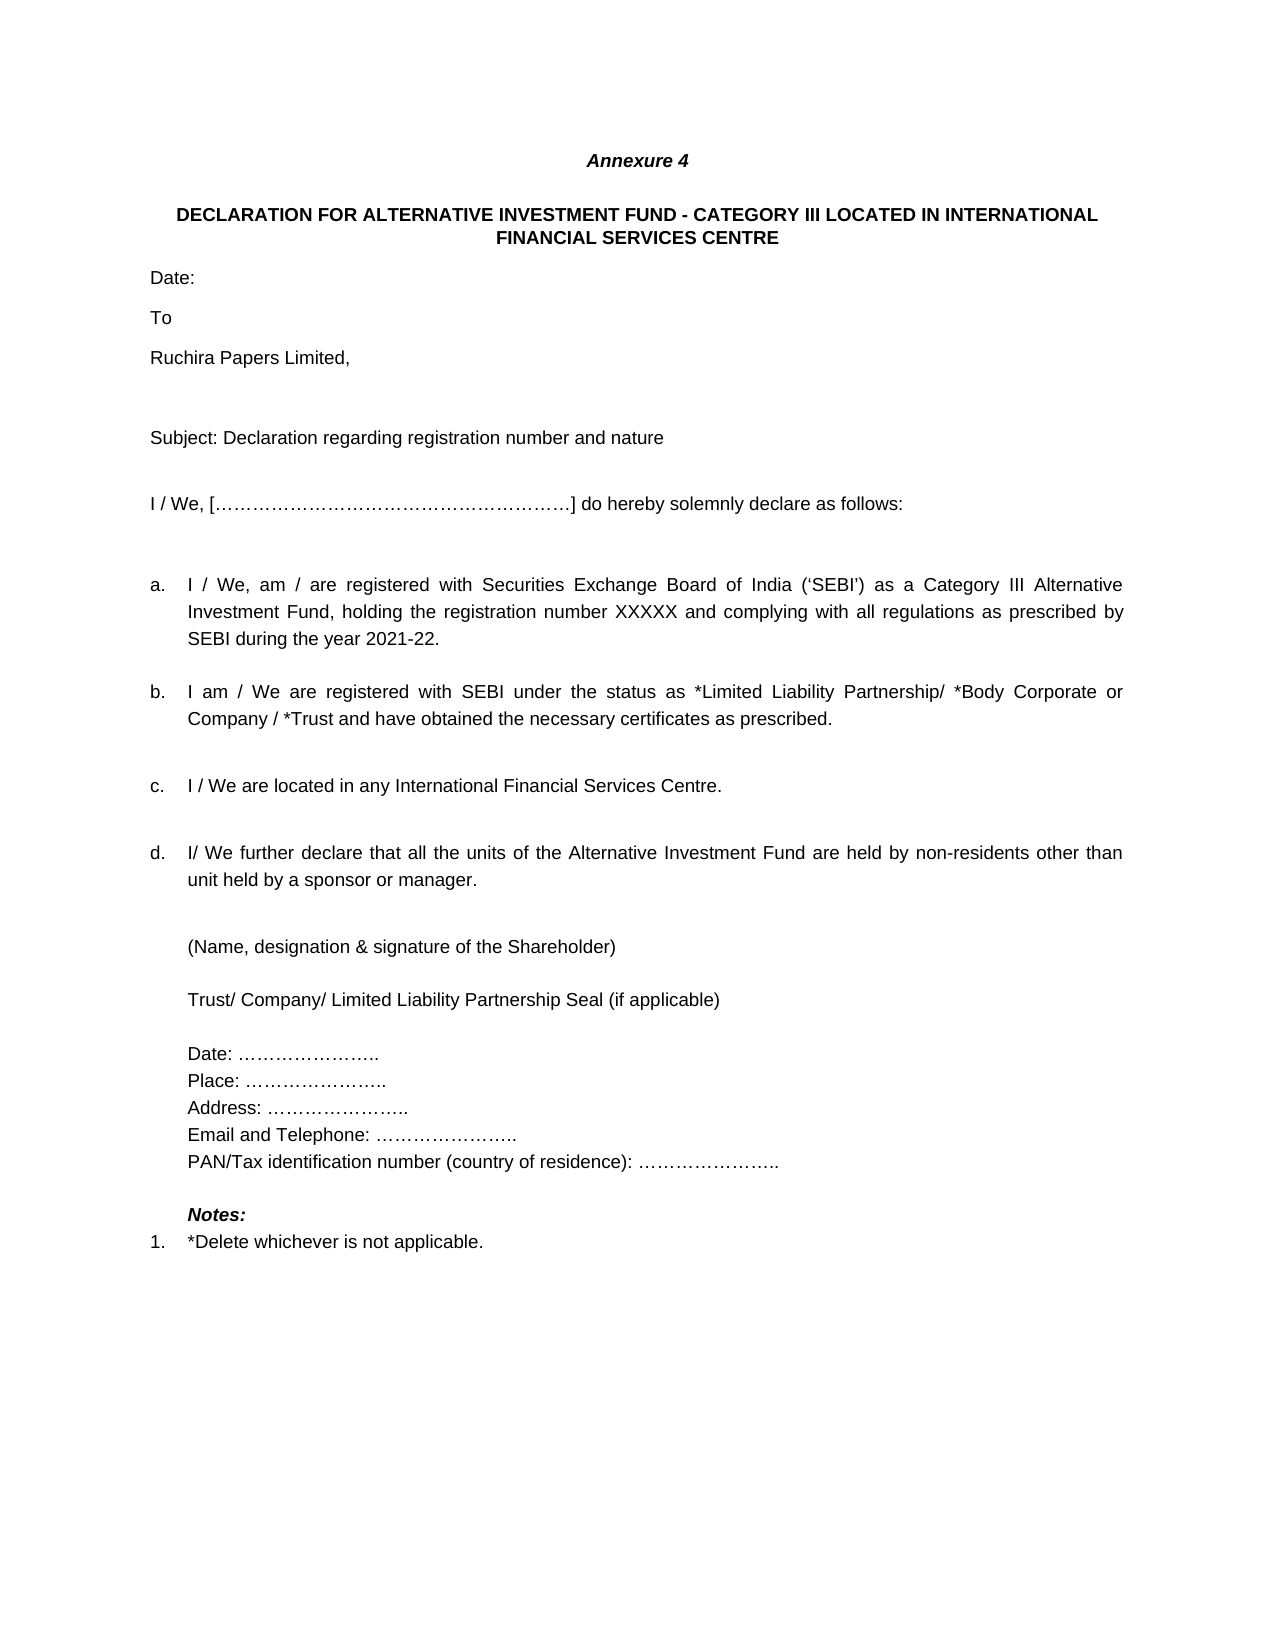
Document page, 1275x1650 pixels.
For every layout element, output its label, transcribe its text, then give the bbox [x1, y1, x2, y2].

text Notes: [187, 1204, 1125, 1226]
text Email and Telephone: ………………….. [187, 1123, 1125, 1145]
text To [150, 307, 1125, 328]
list I / We are located in any International Financial Services Centre. [150, 775, 1125, 797]
text Date: [150, 267, 1125, 288]
text Trust/ Company/ Limited Liability Partnership Seal (if applicable) [187, 989, 1125, 1011]
text Annexure 4 [150, 150, 1125, 172]
text I / We, […………………………………………………] do hereby solemnly declare as follows: [150, 493, 1125, 515]
list I/ We further declare that all the units of the Alternative Investment Fund are held by non-residents other than unit held by a sponsor or manager. [150, 842, 1125, 890]
text DECLARATION FOR ALTERNATIVE INVESTMENT FUND - CATEGORY III LOCATED IN INTERNATIONAL FINANCIAL SERVICES CENTRE [150, 204, 1125, 248]
text Subject: Declaration regarding registration number and nature [150, 426, 1125, 448]
list I / We, am / are registered with Securities Exchange Board of India (‘SEBI’) as a Category III Alternative Investment Fund, holding the registration number XXXXX and complying with all regulations as prescribed by SEBI during the year 2021-22. [150, 574, 1125, 649]
text PAN/Tax identification number (country of residence): ………………….. [187, 1150, 1125, 1172]
text Place: ………………….. [187, 1070, 1125, 1091]
text Ruchira Papers Limited, [150, 347, 1125, 368]
list I am / We are registered with SEBI under the status as *Limited Liability Partnership/ *Body Corporate or Company / *Trust and have obtained the necessary certificates as prescribed. [150, 681, 1125, 730]
text Date: ………………….. [187, 1043, 1125, 1064]
list *Delete whichever is not applicable. [150, 1231, 1125, 1253]
text (Name, designation & signature of the Shareholder) [187, 935, 1125, 957]
text Address: ………………….. [187, 1097, 1125, 1118]
